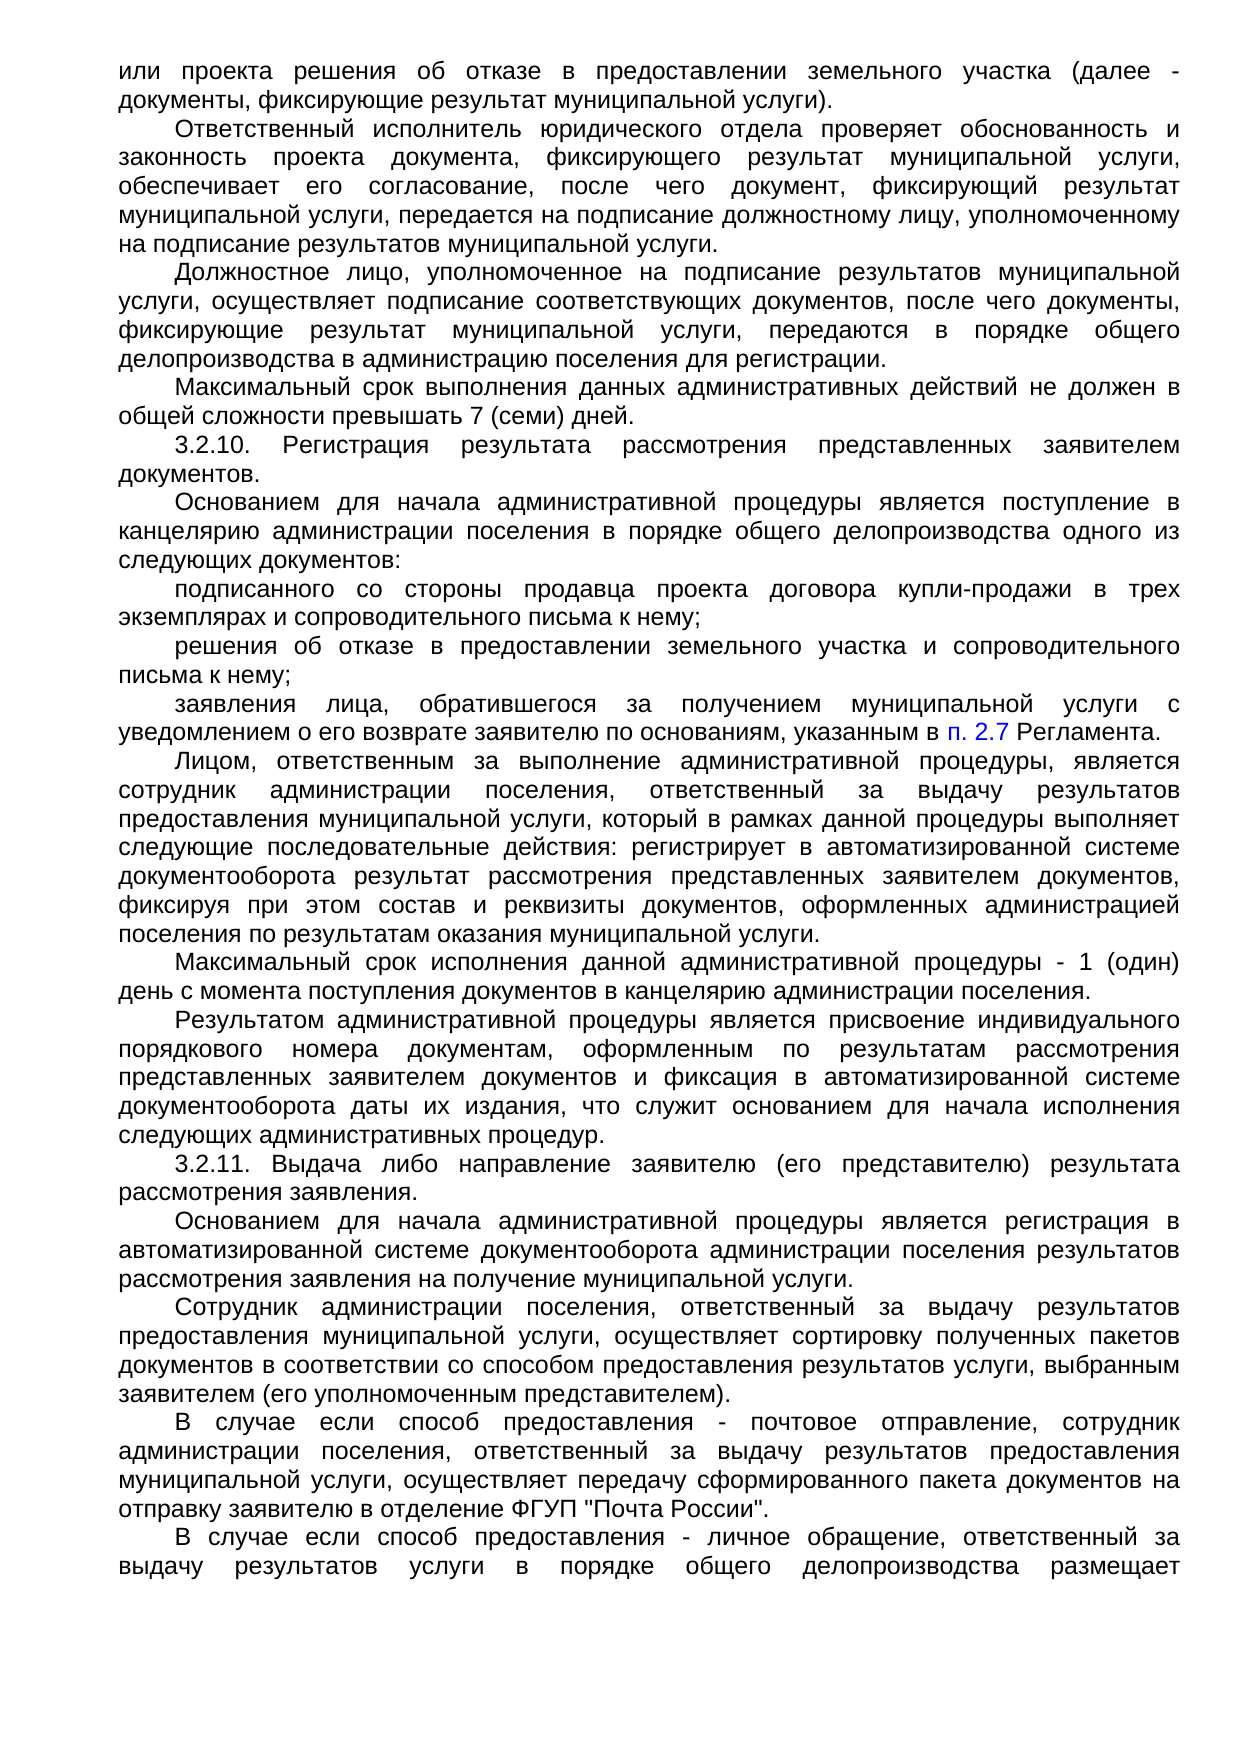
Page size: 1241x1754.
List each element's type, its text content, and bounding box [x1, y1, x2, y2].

text Результатом административной процедуры является присвоение индивидуального порядкового номера документам, оформленным по результатам рассмотрения представленных заявителем документов и фиксация в автоматизированной системе документооборота даты их издания, что служит основанием для начала исполнения следующих административных процедур. [118, 1005, 1181, 1148]
text заявления лица, обратившегося за получением муниципальной услуги с уведомлением о его возврате заявителю по основаниям, указанным в п. 2.7 Регламента. [118, 688, 1181, 746]
text Ответственный исполнитель юридического отдела проверяет обоснованность и законность проекта документа, фиксирующего результат муниципальной услуги, обеспечивает его согласование, после чего документ, фиксирующий результат муниципальной услуги, передается на подписание должностному лицу, уполномоченному на подписание результатов муниципальной услуги. [118, 113, 1181, 257]
text подписанного со стороны продавца проекта договора купли-продажи в трех экземплярах и сопроводительного письма к нему; [118, 573, 1181, 631]
text В случае если способ предоставления - почтовое отправление, сотрудник администрации поселения, ответственный за выдачу результатов предоставления муниципальной услуги, осуществляет передачу сформированного пакета документов на отправку заявителю в отделение ФГУП "Почта России". [118, 1407, 1181, 1522]
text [118, 56, 1181, 113]
text Максимальный срок исполнения данной административной процедуры - 1 (один) день с момента поступления документов в канцелярию администрации поселения. [118, 947, 1181, 1005]
text Основанием для начала административной процедуры является регистрация в автоматизированной системе документооборота администрации поселения результатов рассмотрения заявления на получение муниципальной услуги. [118, 1206, 1181, 1292]
text Лицом, ответственным за выполнение административной процедуры, является сотрудник администрации поселения, ответственный за выдачу результатов предоставления муниципальной услуги, который в рамках данной процедуры выполняет следующие последовательные действия: регистрирует в автоматизированной системе документооборота результат рассмотрения представленных заявителем документов, фиксируя при этом состав и реквизиты документов, оформленных администрацией поселения по результатам оказания муниципальной услуги. [118, 746, 1181, 947]
text Сотрудник администрации поселения, ответственный за выдачу результатов предоставления муниципальной услуги, осуществляет сортировку полученных пакетов документов в соответствии со способом предоставления результатов услуги, выбранным заявителем (его уполномоченным представителем). [118, 1292, 1181, 1407]
text Максимальный срок выполнения данных административных действий не должен в общей сложности превышать 7 (семи) дней. [118, 372, 1181, 430]
text Основанием для начала административной процедуры является поступление в канцелярию администрации поселения в порядке общего делопроизводства одного из следующих документов: [118, 487, 1181, 573]
text Должностное лицо, уполномоченное на подписание результатов муниципальной услуги, осуществляет подписание соответствующих документов, после чего документы, фиксирующие результат муниципальной услуги, передаются в порядке общего делопроизводства в администрацию поселения для регистрации. [118, 257, 1181, 372]
text решения об отказе в предоставлении земельного участка и сопроводительного письма к нему; [118, 631, 1181, 688]
text 3.2.11. Выдача либо направление заявителю (его представителю) результата рассмотрения заявления. [118, 1148, 1181, 1206]
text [118, 1522, 1181, 1580]
text 3.2.10. Регистрация результата рассмотрения представленных заявителем документов. [118, 430, 1181, 487]
